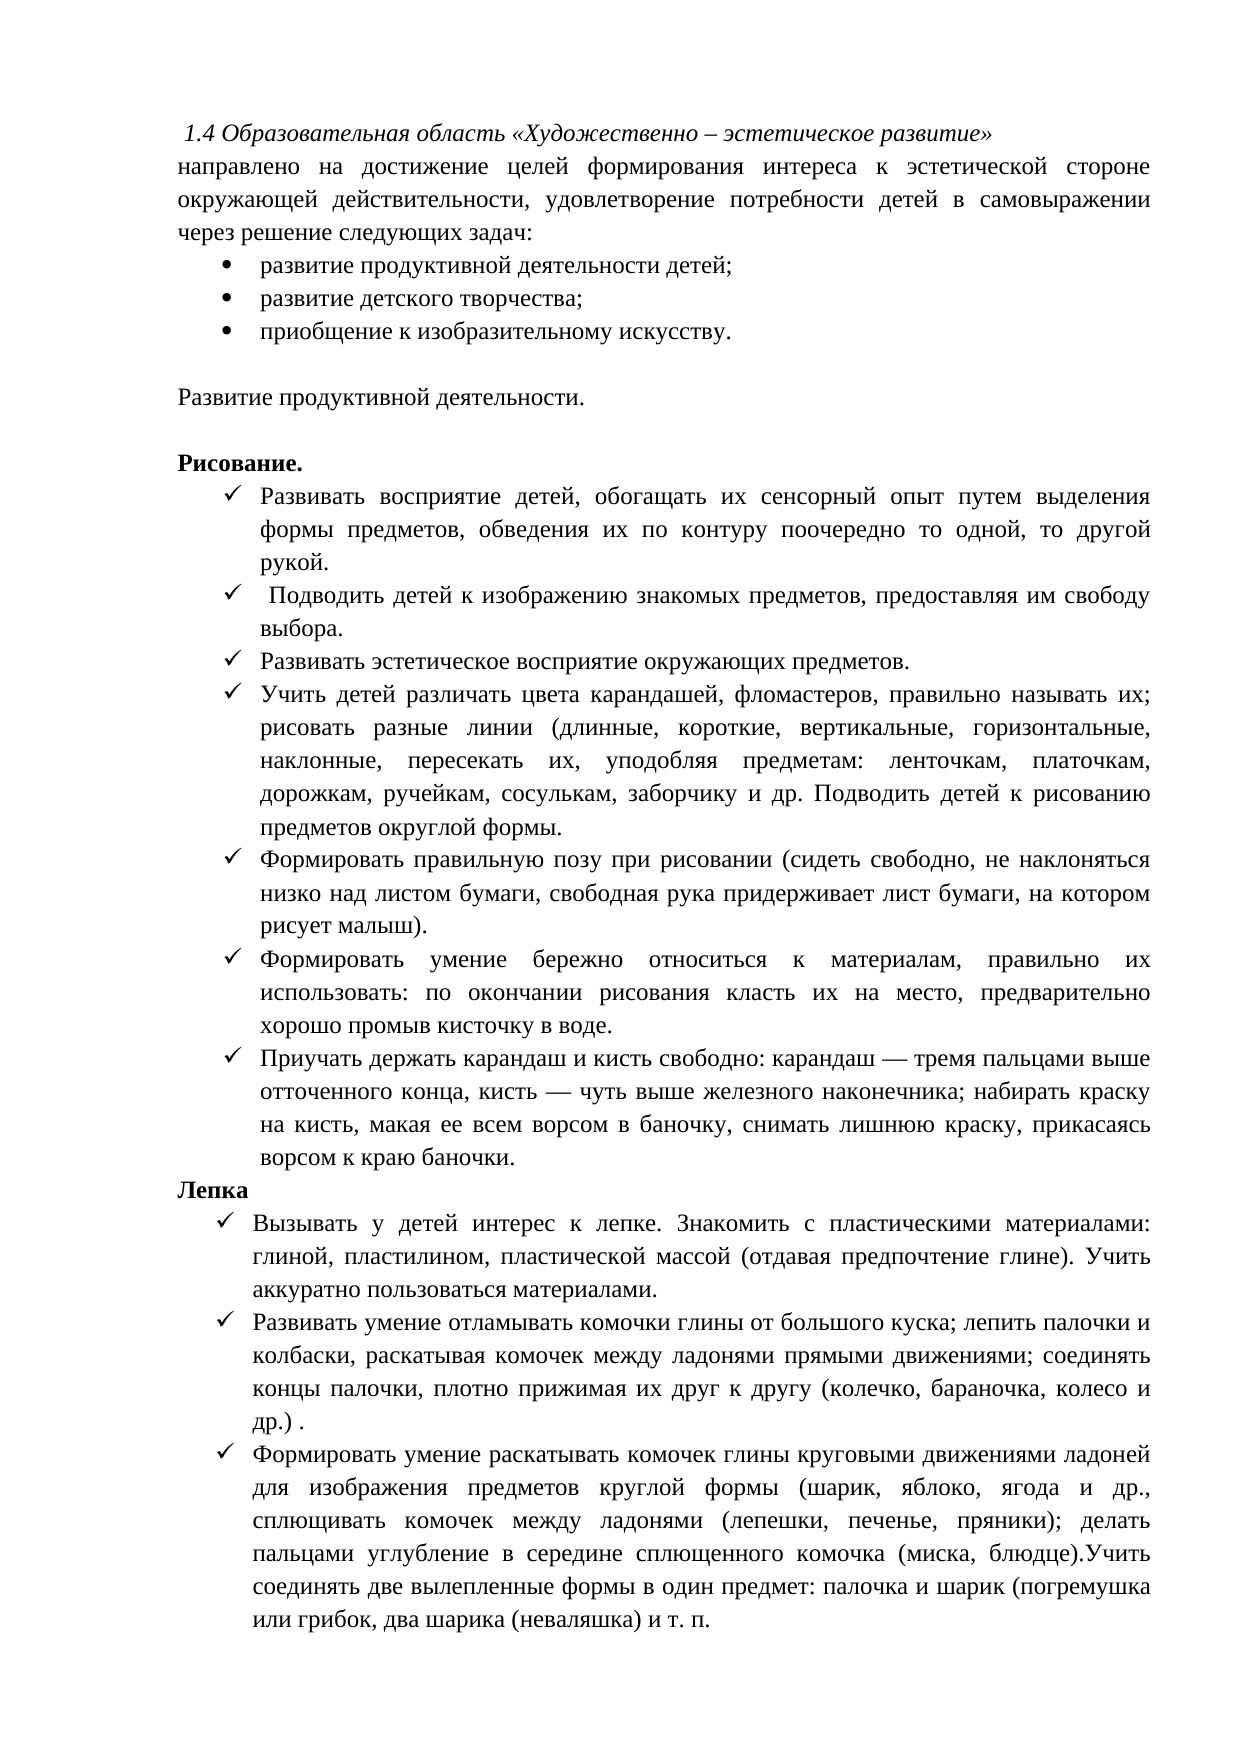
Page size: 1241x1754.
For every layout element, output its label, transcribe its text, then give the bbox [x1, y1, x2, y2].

list развитие продуктивной деятельности детей; [222, 250, 1152, 279]
text Рисование. [177, 448, 1152, 477]
list Развивать восприятие детей, обогащать их сенсорный опыт путем выделения формы предметов, обведения их по контуру поочередно то одной, то другой рукой. [222, 481, 1152, 576]
list развитие детского творчества; [222, 283, 1152, 312]
list Развивать умение отламывать комочки глины от большого куска; лепить палочки и колбаски, раскатывая комочек между ладонями прямыми движениями; соединять концы палочки, плотно прижимая их друг к другу (колечко, бараночка, колесо и др.) . [215, 1307, 1152, 1435]
list Развивать эстетическое восприятие окружающих предметов. [222, 646, 1152, 675]
list Подводить детей к изображению знакомых предметов, предоставляя им свободу выбора. [222, 580, 1152, 642]
list Формировать умение раскатывать комочек глины круговыми движениями ладоней для изображения предметов круглой формы (шарик, яблоко, ягода и др., сплющивать комочек между ладонями (лепешки, печенье, пряники); делать пальцами углубление в середине сплющенного комочка (миска, блюдце).Учить соединять две вылепленные формы в один предмет: палочка и шарик (погремушка или грибок, два шарика (неваляшка) и т. п. [215, 1439, 1152, 1633]
list Приучать держать карандаш и кисть свободно: карандаш — тремя пальцами выше отточенного конца, кисть — чуть выше железного наконечника; набирать краску на кисть, макая ее всем ворсом в баночку, снимать лишнюю краску, прикасаясь ворсом к краю баночки. [222, 1043, 1152, 1171]
text направлено на достижение целей формирования интереса к эстетической стороне окружающей действительности, удовлетворение потребности детей в самовыражении через решение следующих задач: [177, 151, 1152, 246]
list Вызывать у детей интерес к лепке. Знакомить с пластическими материалами: глиной, пластилином, пластической массой (отдавая предпочтение глине). Учить аккуратно пользоваться материалами. [215, 1208, 1152, 1303]
list Формировать умение бережно относиться к материалам, правильно их использовать: по окончании рисования класть их на место, предварительно хорошо промыв кисточку в воде. [222, 944, 1152, 1038]
list Формировать правильную позу при рисовании (сидеть свободно, не наклоняться низко над листом бумаги, свободная рука придерживает лист бумаги, на котором рисует малыш). [222, 844, 1152, 939]
list Учить детей различать цвета карандашей, фломастеров, правильно называть их; рисовать разные линии (длинные, короткие, вертикальные, горизонтальные, наклонные, пересекать их, уподобляя предметам: ленточкам, платочкам, дорожкам, ручейкам, сосулькам, заборчику и др. Подводить детей к рисованию предметов округлой формы. [222, 679, 1152, 840]
list приобщение к изобразительному искусству. [222, 316, 1152, 345]
text Лепка [177, 1175, 1152, 1203]
text Развитие продуктивной деятельности. [177, 382, 1152, 411]
text 1.4 Образовательная область «Художественно – эстетическое развитие» [177, 118, 1152, 147]
